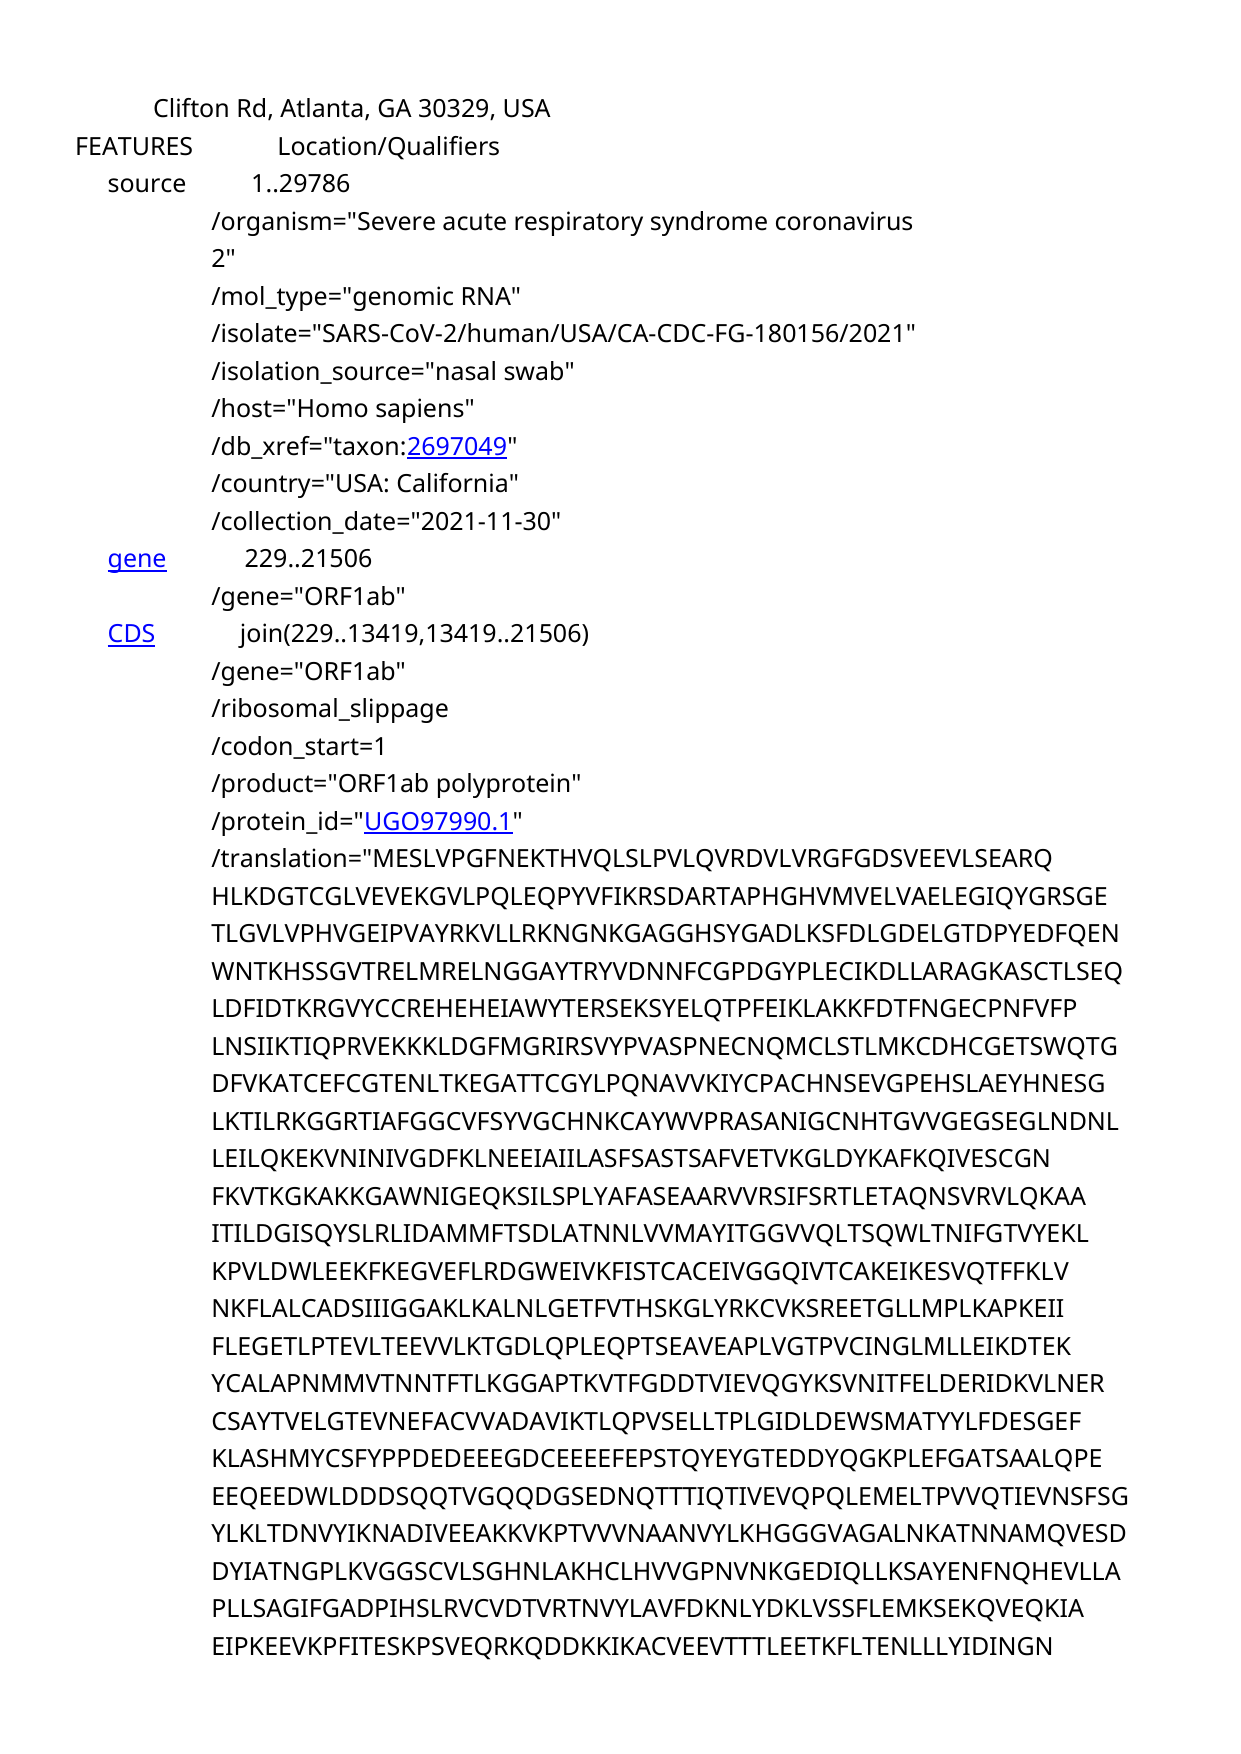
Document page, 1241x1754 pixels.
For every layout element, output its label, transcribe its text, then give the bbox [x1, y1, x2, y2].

text /db_xref="taxon:2697049" [75, 427, 1165, 464]
text HLKDGTCGLVEVEKGVLPQLEQPYVFIKRSDARTAPHGHVMVELVAELEGIQYGRSGE [75, 877, 1165, 914]
text FKVTKGKAKKGAWNIGEQKSILSPLYAFASEAARVVRSIFSRTLETAQNSVRVLQKAA [75, 1177, 1165, 1214]
text /translation="MESLVPGFNEKTHVQLSLPVLQVRDVLVRGFGDSVEEVLSEARQ [75, 839, 1165, 877]
text /host="Homo sapiens" [75, 389, 1165, 427]
text LEILQKEKVNINIVGDFKLNEEIAIILASFSASTSAFVETVKGLDYKAFKQIVESCGN [75, 1139, 1165, 1177]
text /isolate="SARS-CoV-2/human/USA/CA-CDC-FG-180156/2021" [75, 314, 1165, 352]
text /product="ORF1ab polyprotein" [75, 764, 1165, 802]
text TLGVLVPHVGEIPVAYRKVLLRKNGNKGAGGHSYGADLKSFDLGDELGTDPYEDFQEN [75, 914, 1165, 952]
text DYIATNGPLKVGGSCVLSGHNLAKHCLHVVGPNVNKGEDIQLLKSAYENFNQHEVLLA [75, 1552, 1165, 1589]
text /isolation_source="nasal swab" [75, 352, 1165, 389]
text FEATURES Location/Qualifiers [75, 127, 1165, 164]
text KLASHMYCSFYPPDEDEEEGDCEEEEFEPSTQYEYGTEDDYQGKPLEFGATSAALQPE [75, 1439, 1165, 1477]
text PLLSAGIFGADPIHSLRVCVDTVRTNVYLAVFDKNLYDKLVSSFLEMKSEKQVEQKIA [75, 1589, 1165, 1627]
text source 1..29786 [75, 164, 1165, 202]
text 2" [75, 239, 1165, 277]
text /protein_id="UGO97990.1" [75, 802, 1165, 839]
text /ribosomal_slippage [75, 689, 1165, 727]
text /mol_type="genomic RNA" [75, 277, 1165, 314]
text /gene="ORF1ab" [75, 652, 1165, 689]
text EEQEEDWLDDDSQQTVGQQDGSEDNQTTTIQTIVEVQPQLEMELTPVVQTIEVNSFSG [75, 1477, 1165, 1514]
text /codon_start=1 [75, 727, 1165, 764]
text YCALAPNMMVTNNTFTLKGGAPTKVTFGDDTVIEVQGYKSVNITFELDERIDKVLNER [75, 1364, 1165, 1402]
text gene 229..21506 [75, 539, 1165, 577]
text /country="USA: California" [75, 464, 1165, 502]
text CSAYTVELGTEVNEFACVVADAVIKTLQPVSELLTPLGIDLDEWSMATYYLFDESGEF [75, 1402, 1165, 1439]
text FLEGETLPTEVLTEEVVLKTGDLQPLEQPTSEAVEAPLVGTPVCINGLMLLEIKDTEK [75, 1327, 1165, 1364]
text DFVKATCEFCGTENLTKEGATTCGYLPQNAVVKIYCPACHNSEVGPEHSLAEYHNESG [75, 1064, 1165, 1102]
text LNSIIKTIQPRVEKKKLDGFMGRIRSVYPVASPNECNQMCLSTLMKCDHCGETSWQTG [75, 1027, 1165, 1064]
text WNTKHSSGVTRELMRELNGGAYTRYVDNNFCGPDGYPLECIKDLLARAGKASCTLSEQ [75, 952, 1165, 989]
text EIPKEEVKPFITESKPSVEQRKQDDKKIKACVEEVTTTLEETKFLTENLLLYIDINGN [75, 1627, 1165, 1664]
text ITILDGISQYSLRLIDAMMFTSDLATNNLVVMAYITGGVVQLTSQWLTNIFGTVYEKL [75, 1214, 1165, 1252]
text CDS join(229..13419,13419..21506) [75, 614, 1165, 652]
text LDFIDTKRGVYCCREHEHEIAWYTERSEKSYELQTPFEIKLAKKFDTFNGECPNFVFP [75, 989, 1165, 1027]
text YLKLTDNVYIKNADIVEEAKKVKPTVVVNAANVYLKHGGGVAGALNKATNNAMQVESD [75, 1514, 1165, 1552]
text /gene="ORF1ab" [75, 577, 1165, 614]
text KPVLDWLEEKFKEGVEFLRDGWEIVKFISTCACEIVGGQIVTCAKEIKESVQTFFKLV [75, 1252, 1165, 1289]
text LKTILRKGGRTIAFGGCVFSYVGCHNKCAYWVPRASANIGCNHTGVVGEGSEGLNDNL [75, 1102, 1165, 1139]
text /organism="Severe acute respiratory syndrome coronavirus [75, 202, 1165, 239]
text /collection_date="2021-11-30" [75, 502, 1165, 539]
text Clifton Rd, Atlanta, GA 30329, USA [75, 89, 1165, 127]
text NKFLALCADSIIIGGAKLKALNLGETFVTHSKGLYRKCVKSREETGLLMPLKAPKEII [75, 1289, 1165, 1327]
